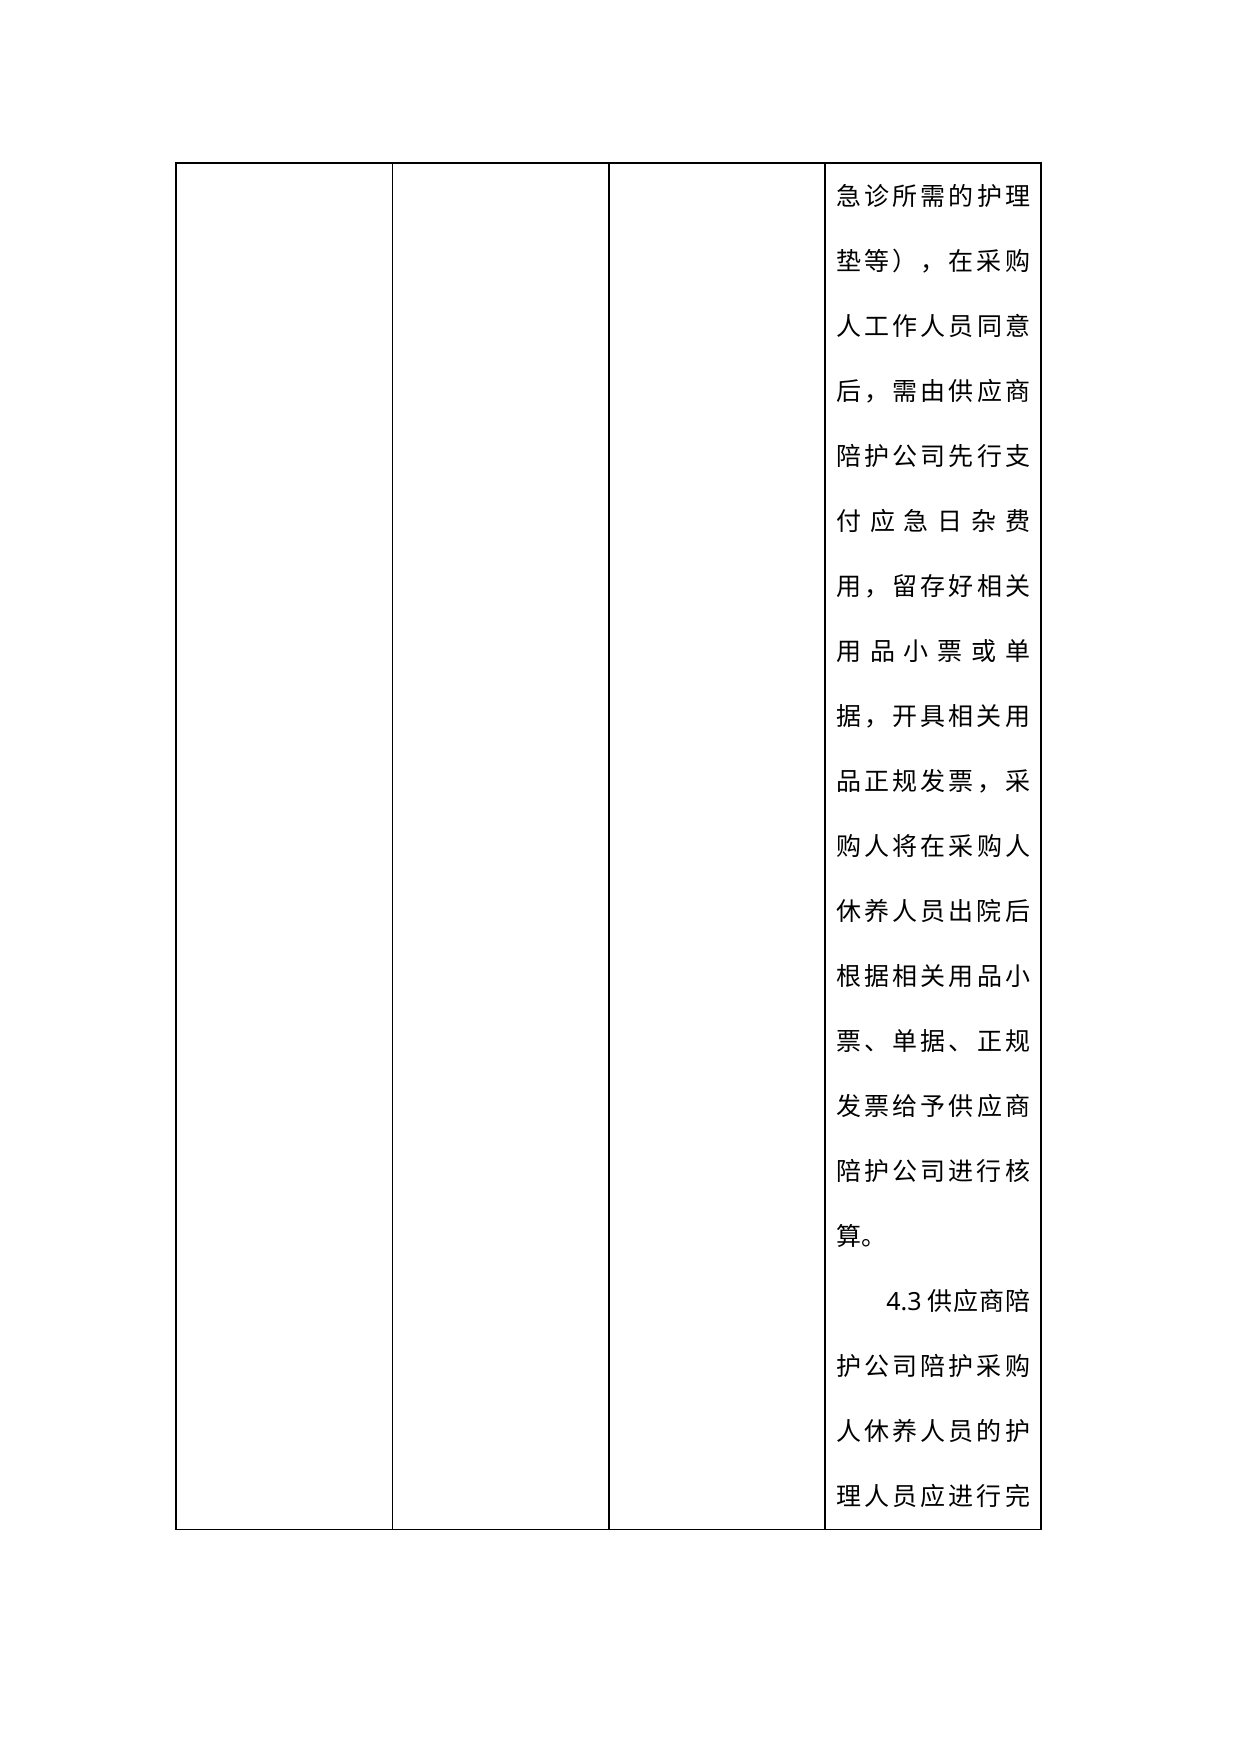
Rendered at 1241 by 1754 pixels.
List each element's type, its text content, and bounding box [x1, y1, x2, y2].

table_cell 1 [393, 164, 608, 1528]
table_cell [610, 164, 824, 1528]
table_cell [177, 164, 392, 1528]
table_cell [826, 164, 1040, 1528]
